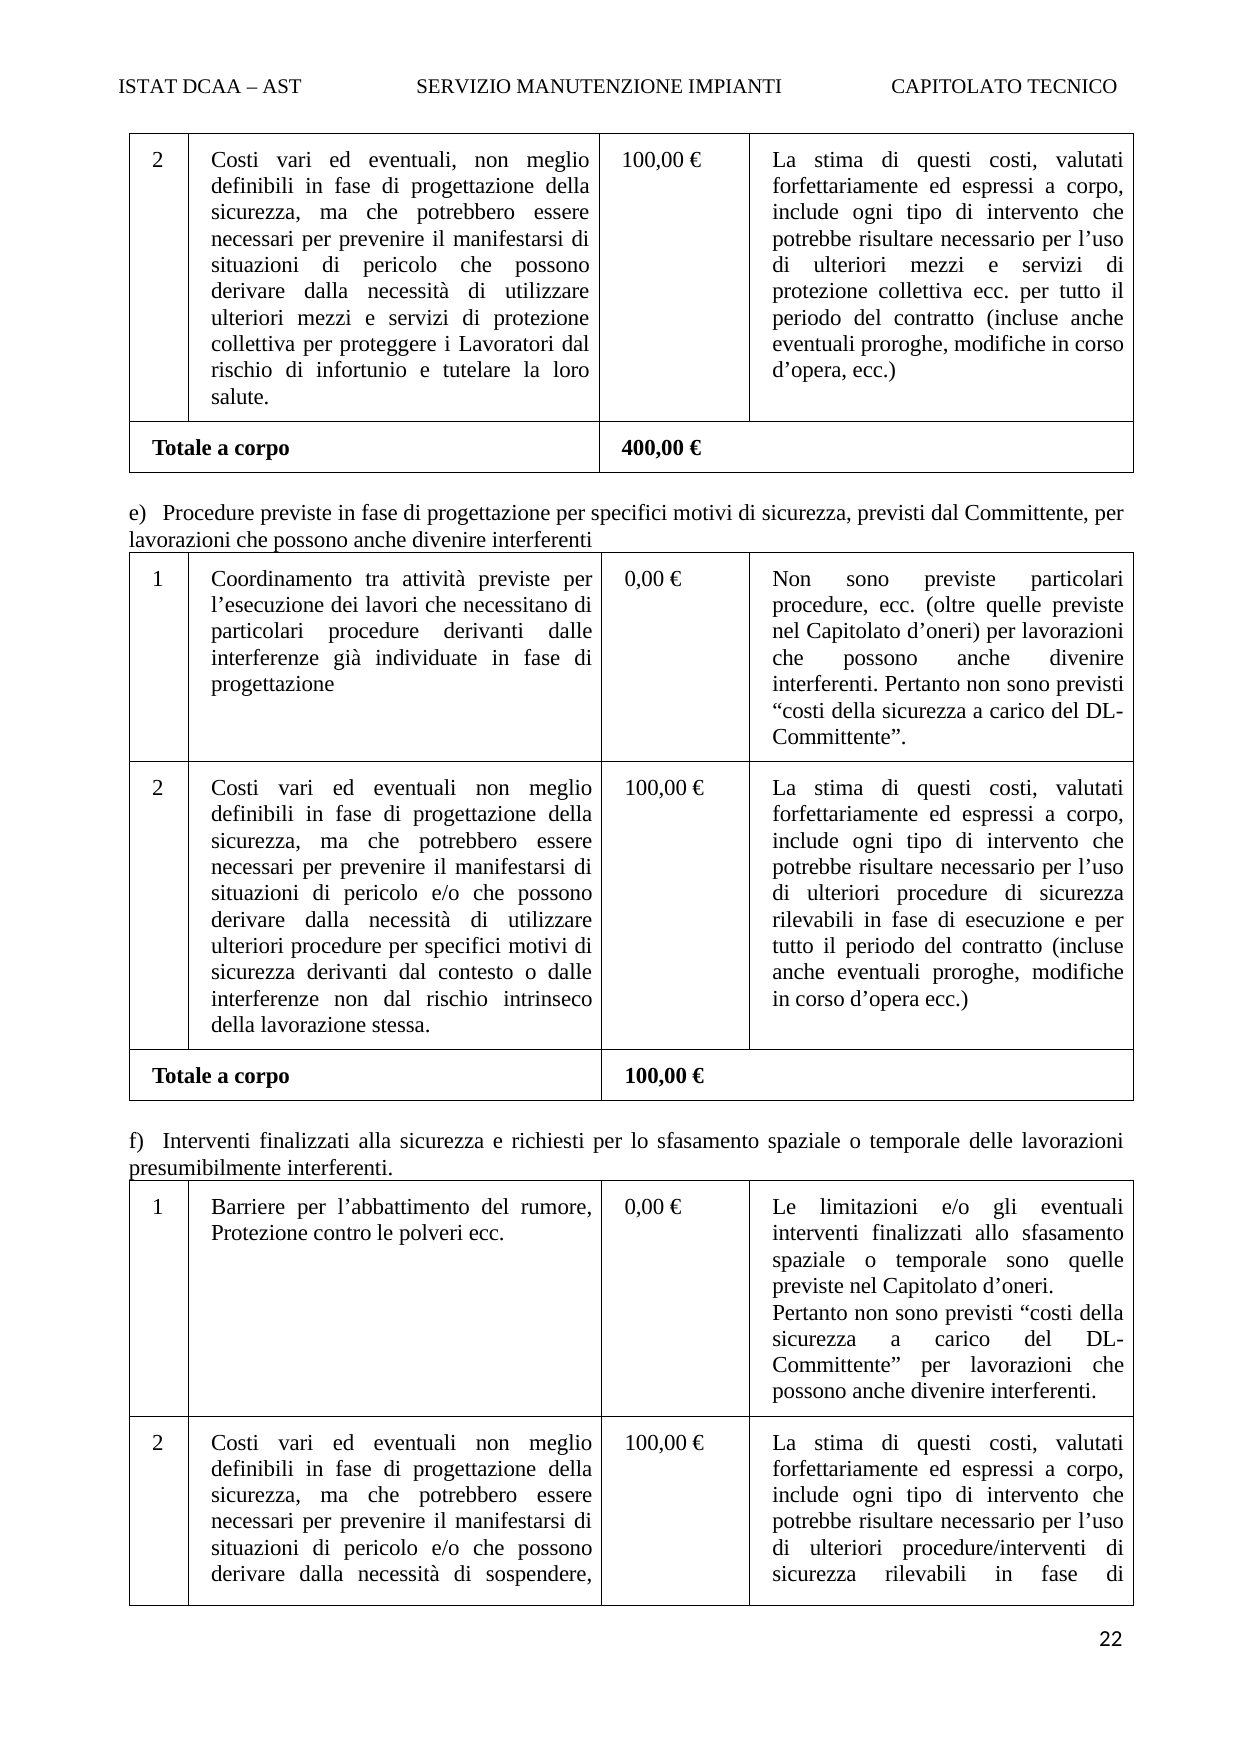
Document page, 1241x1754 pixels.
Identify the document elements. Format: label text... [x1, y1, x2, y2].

table_header 0,00 € [602, 1181, 749, 1416]
table_cell 100,00 € [602, 762, 749, 1049]
table_cell 100,00 € [602, 1050, 1133, 1100]
table_cell 400,00 € [600, 422, 1133, 472]
text f) Interventi finalizzati alla sicurezza e richiesti per lo sfasamento spaziale o temporale delle lavorazioni presumibilmente interferenti. [129, 1128, 1124, 1180]
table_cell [189, 1417, 601, 1605]
table_cell 100,00 € [600, 134, 749, 421]
table_cell 2 [130, 134, 188, 421]
table_header 1 [130, 553, 188, 761]
table_header Coordinamento tra attività previste per l’esecuzione dei lavori che necessitano di particolari procedure derivanti dalle interferenze già individuate in fase di progettazione [189, 553, 601, 761]
table_header 0,00 € [602, 553, 749, 761]
table_cell Totale a corpo [130, 1050, 601, 1100]
text e) Procedure previste in fase di progettazione per specifici motivi di sicurezza, previsti dal Committente, per lavorazioni che possono anche divenire interferenti [129, 499, 1124, 552]
table_cell La stima di questi costi, valutati forfettariamente ed espressi a corpo, include ogni tipo di intervento che potrebbe risultare necessario per l’uso di ulteriori mezzi e servizi di protezione collettiva ecc. per tutto il periodo del contratto (incluse anche eventuali proroghe, modifiche in corso d’opera, ecc.) [750, 134, 1133, 421]
table_header Barriere per l’abbattimento del rumore, Protezione contro le polveri ecc. [189, 1181, 601, 1416]
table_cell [750, 1417, 1133, 1605]
table_cell Costi vari ed eventuali non meglio definibili in fase di progettazione della sicurezza, ma che potrebbero essere necessari per prevenire il manifestarsi di situazioni di pericolo e/o che possono derivare dalla necessità di utilizzare ulteriori procedure per specifici motivi di sicurezza derivanti dal contesto o dalle interferenze non dal rischio intrinseco della lavorazione stessa. [189, 762, 601, 1049]
table_cell 100,00 € [602, 1417, 749, 1605]
table_cell La stima di questi costi, valutati forfettariamente ed espressi a corpo, include ogni tipo di intervento che potrebbe risultare necessario per l’uso di ulteriori procedure di sicurezza rilevabili in fase di esecuzione e per tutto il periodo del contratto (incluse anche eventuali proroghe, modifiche in corso d’opera ecc.) [750, 762, 1133, 1049]
table_header Non sono previste particolari procedure, ecc. (oltre quelle previste nel Capitolato d’oneri) per lavorazioni che possono anche divenire interferenti. Pertanto non sono previsti “costi della sicurezza a carico del DL-Committente”. [750, 553, 1133, 761]
table_cell 2 [130, 1417, 188, 1605]
table_cell Costi vari ed eventuali, non meglio definibili in fase di progettazione della sicurezza, ma che potrebbero essere necessari per prevenire il manifestarsi di situazioni di pericolo che possono derivare dalla necessità di utilizzare ulteriori mezzi e servizi di protezione collettiva per proteggere i Lavoratori dal rischio di infortunio e tutelare la loro salute. [189, 134, 599, 421]
table_cell Totale a corpo [130, 422, 599, 472]
table_header Le limitazioni e/o gli eventuali interventi finalizzati allo sfasamento spaziale o temporale sono quelle previste nel Capitolato d’oneri. Pertanto non sono previsti “costi della sicurezza a carico del DL-Committente” per lavorazioni che possono anche divenire interferenti. [750, 1181, 1133, 1416]
table_cell 2 [130, 762, 188, 1049]
table_header 1 [130, 1181, 188, 1416]
